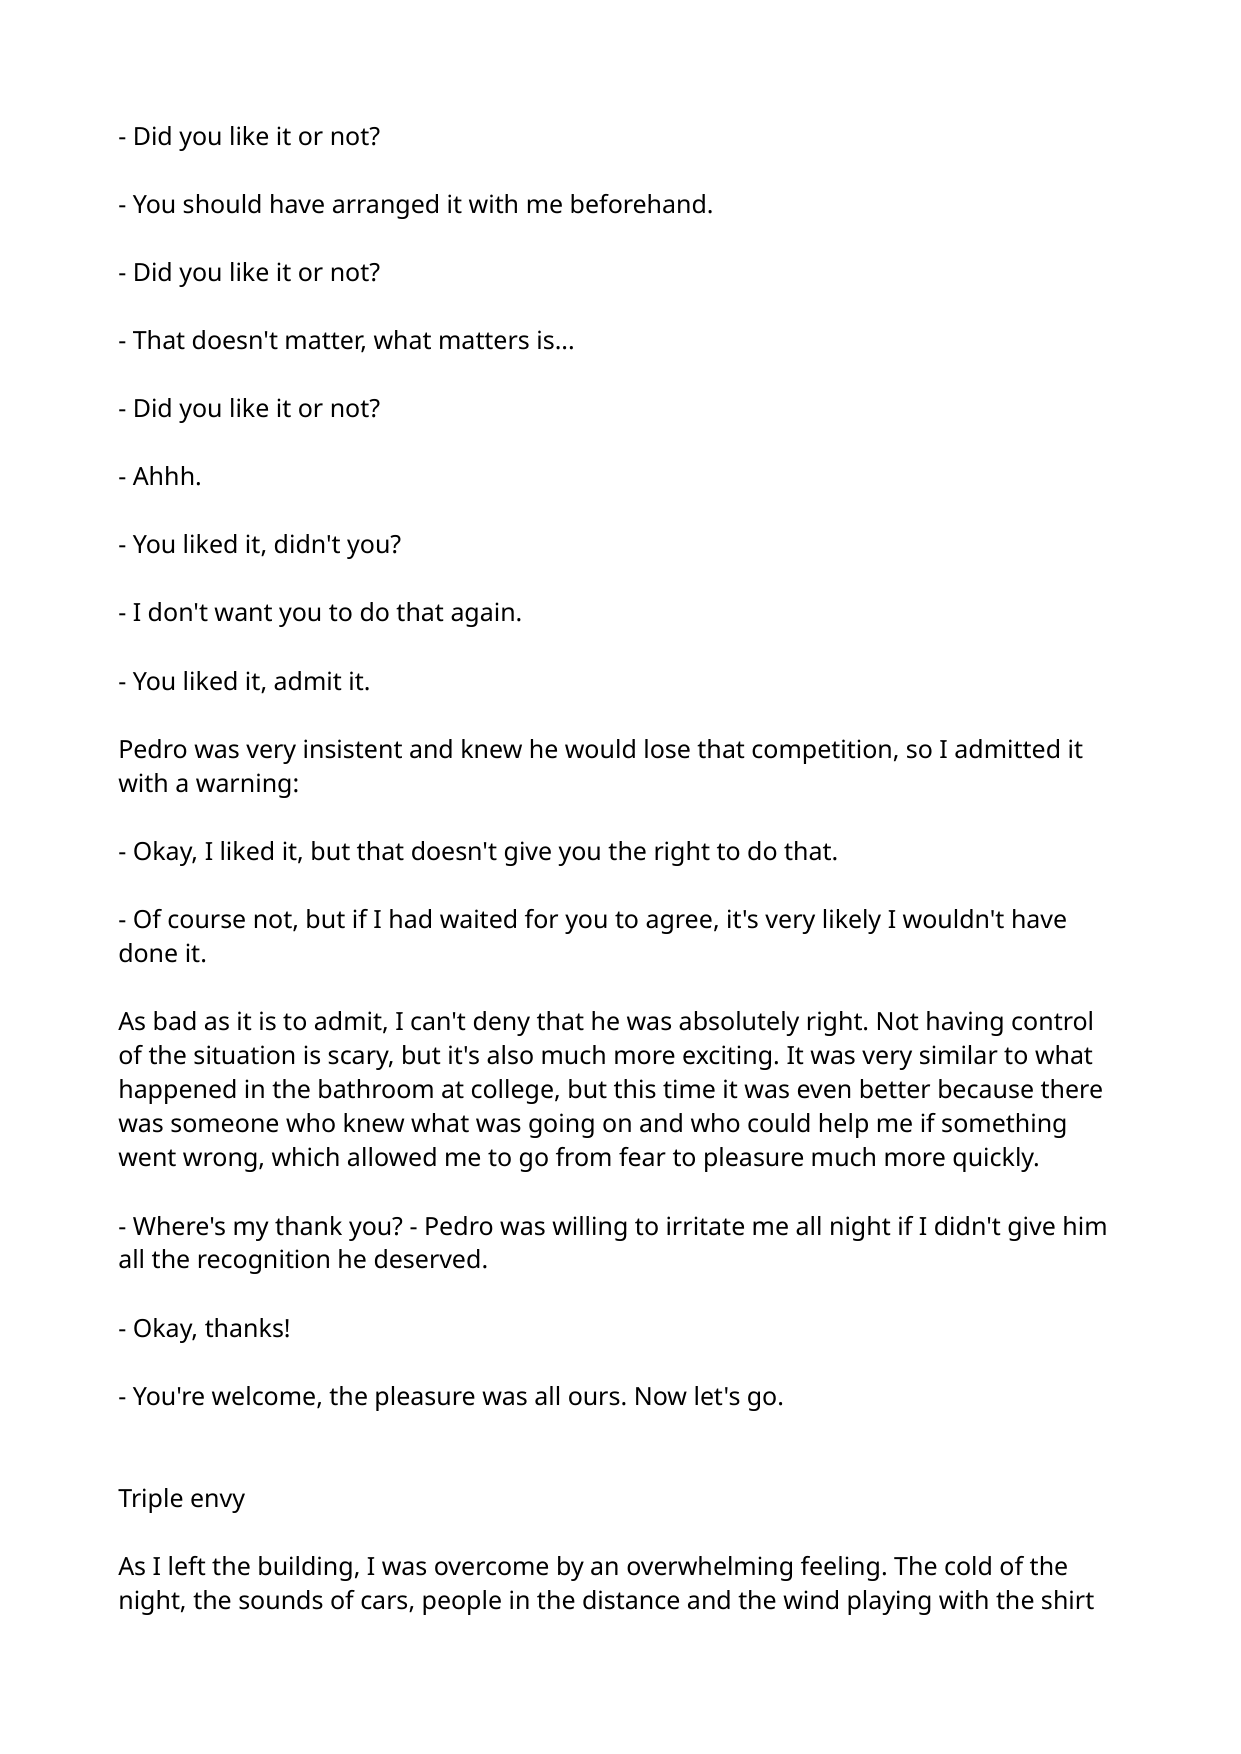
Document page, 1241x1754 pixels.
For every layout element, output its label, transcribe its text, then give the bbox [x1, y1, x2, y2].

text - Where's my thank you? - Pedro was willing to irritate me all night if I didn't give him all the recognition he deserved. [118, 1208, 1122, 1276]
text - That doesn't matter, what matters is... [118, 322, 1122, 357]
text - Okay, thanks! [118, 1310, 1122, 1344]
text Triple envy [118, 1481, 1122, 1515]
text - You should have arranged it with me beforehand. [118, 186, 1122, 220]
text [118, 1549, 1122, 1617]
text - Okay, I liked it, but that doesn't give you the right to do that. [118, 833, 1122, 867]
text - I don't want you to do that again. [118, 595, 1122, 629]
text - Did you like it or not? [118, 254, 1122, 288]
text Pedro was very insistent and knew he would lose that competition, so I admitted it with a warning: [118, 731, 1122, 799]
text - Did you like it or not? [118, 391, 1122, 425]
text - Did you like it or not? [118, 118, 1122, 152]
text - Of course not, but if I had waited for you to agree, it's very likely I wouldn't have done it. [118, 902, 1122, 970]
text - You're welcome, the pleasure was all ours. Now let's go. [118, 1378, 1122, 1412]
text - You liked it, admit it. [118, 663, 1122, 697]
text - Ahhh. [118, 459, 1122, 493]
text As bad as it is to admit, I can't deny that he was absolutely right. Not having control of the situation is scary, but it's also much more exciting. It was very similar to what happened in the bathroom at college, but this time it was even better because there was someone who knew what was going on and who could help me if something went wrong, which allowed me to go from fear to pleasure much more quickly. [118, 1004, 1122, 1174]
text - You liked it, didn't you? [118, 527, 1122, 561]
